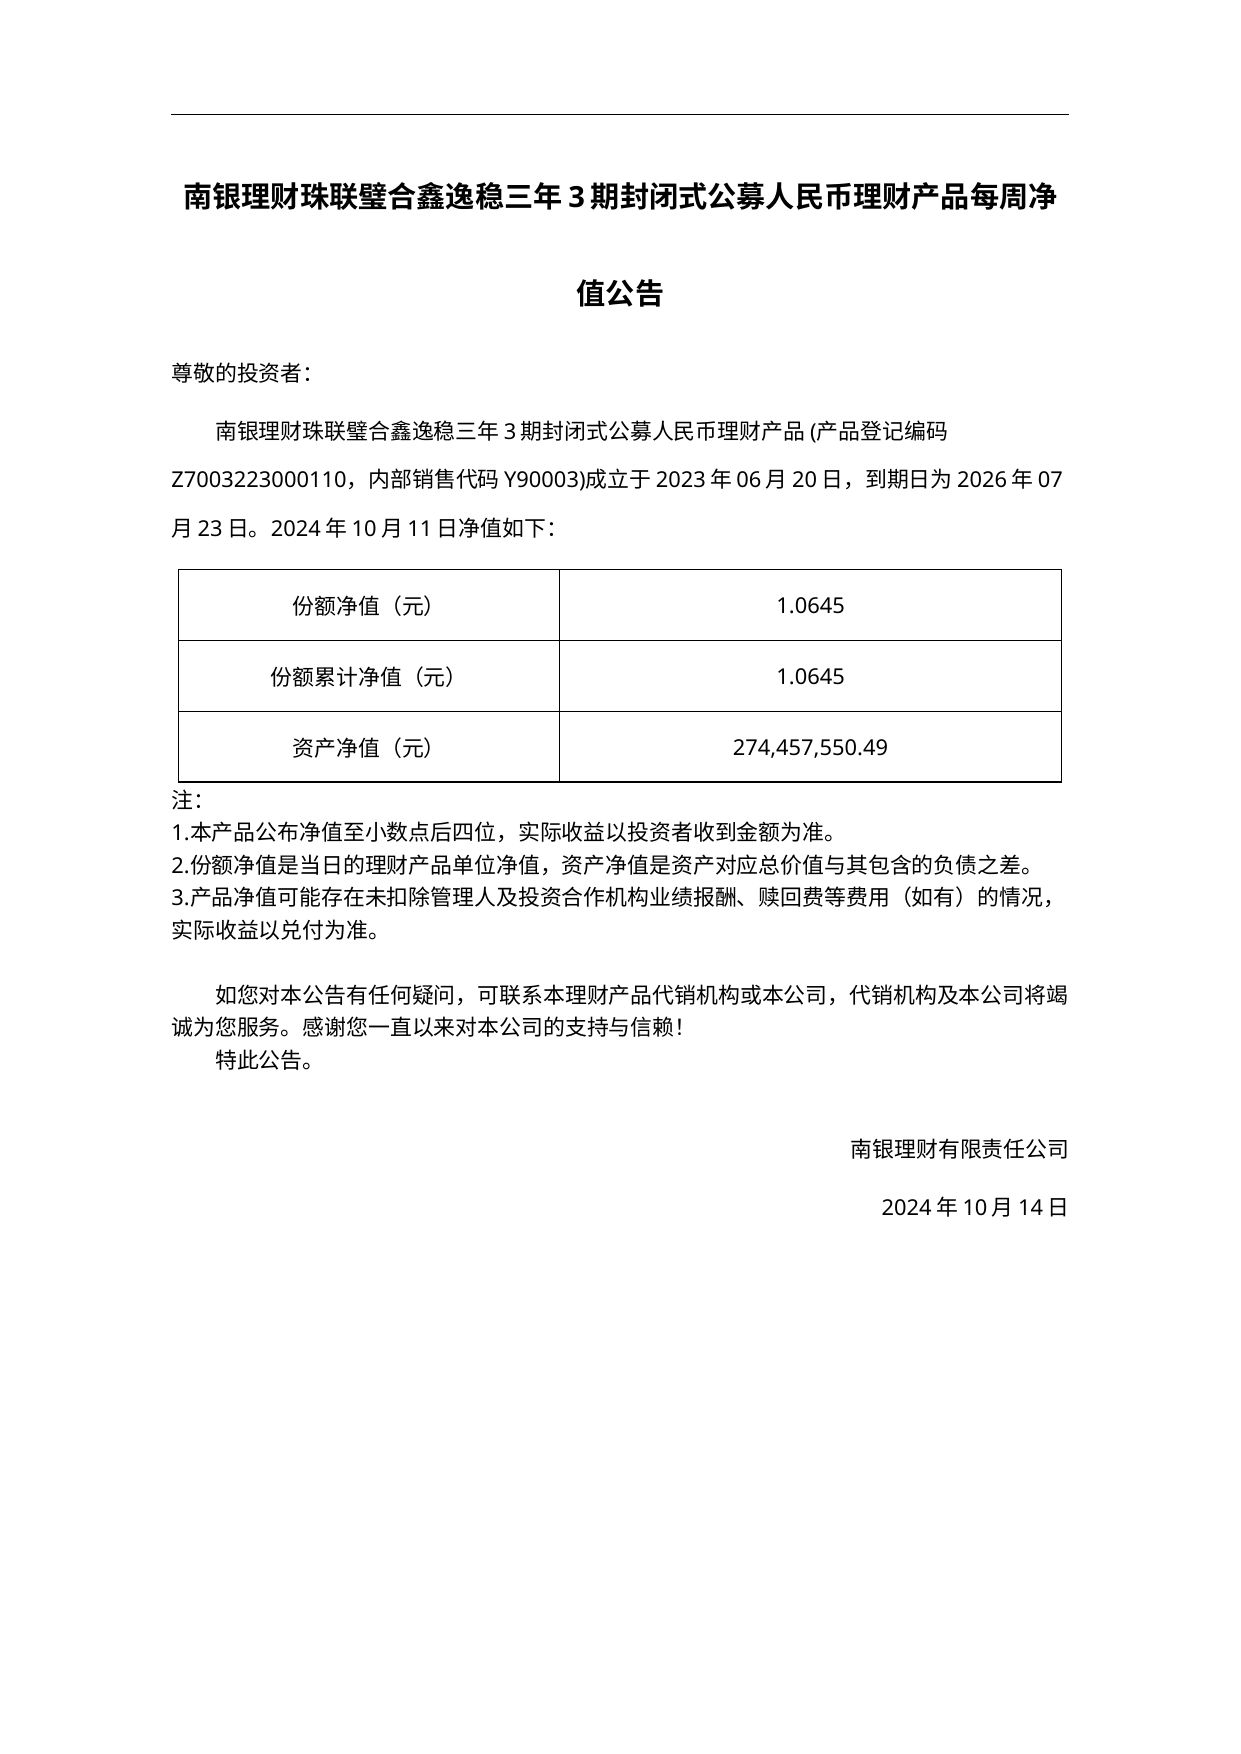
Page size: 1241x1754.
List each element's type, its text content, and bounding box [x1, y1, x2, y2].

text 注： [171, 782, 1069, 815]
table_cell 274,457,550.49 [560, 712, 1061, 781]
text 南银理财珠联璧合鑫逸稳三年3期封闭式公募人民币理财产品 (产品登记编码Z7003223000110，内部销售代码Y90003)成立于2023年06月20日，到期日为2026年07月23日。2024年10月11日净值如下： [171, 413, 1069, 543]
table_cell 1.0645 [560, 641, 1061, 711]
text 南银理财珠联璧合鑫逸稳三年3期封闭式公募人民币理财产品每周净值公告 [171, 162, 1069, 324]
text 如您对本公告有任何疑问，可联系本理财产品代销机构或本公司，代销机构及本公司将竭诚为您服务。感谢您一直以来对本公司的支持与信赖！ [171, 977, 1069, 1042]
text 特此公告。 [171, 1042, 1069, 1075]
text 南银理财有限责任公司 [171, 1132, 1069, 1164]
table_header 份额净值（元） [179, 570, 559, 640]
text 2.份额净值是当日的理财产品单位净值，资产净值是资产对应总价值与其包含的负债之差。 [171, 847, 1069, 880]
table_header 1.0645 [560, 570, 1061, 640]
text 尊敬的投资者： [171, 355, 1069, 388]
text 2024年10月14日 [171, 1190, 1069, 1222]
text 3.产品净值可能存在未扣除管理人及投资合作机构业绩报酬、赎回费等费用（如有）的情况，实际收益以兑付为准。 [171, 880, 1069, 945]
text 1.本产品公布净值至小数点后四位，实际收益以投资者收到金额为准。 [171, 815, 1069, 847]
table_cell 份额累计净值（元） [179, 641, 559, 711]
table_cell 资产净值（元） [179, 712, 559, 781]
